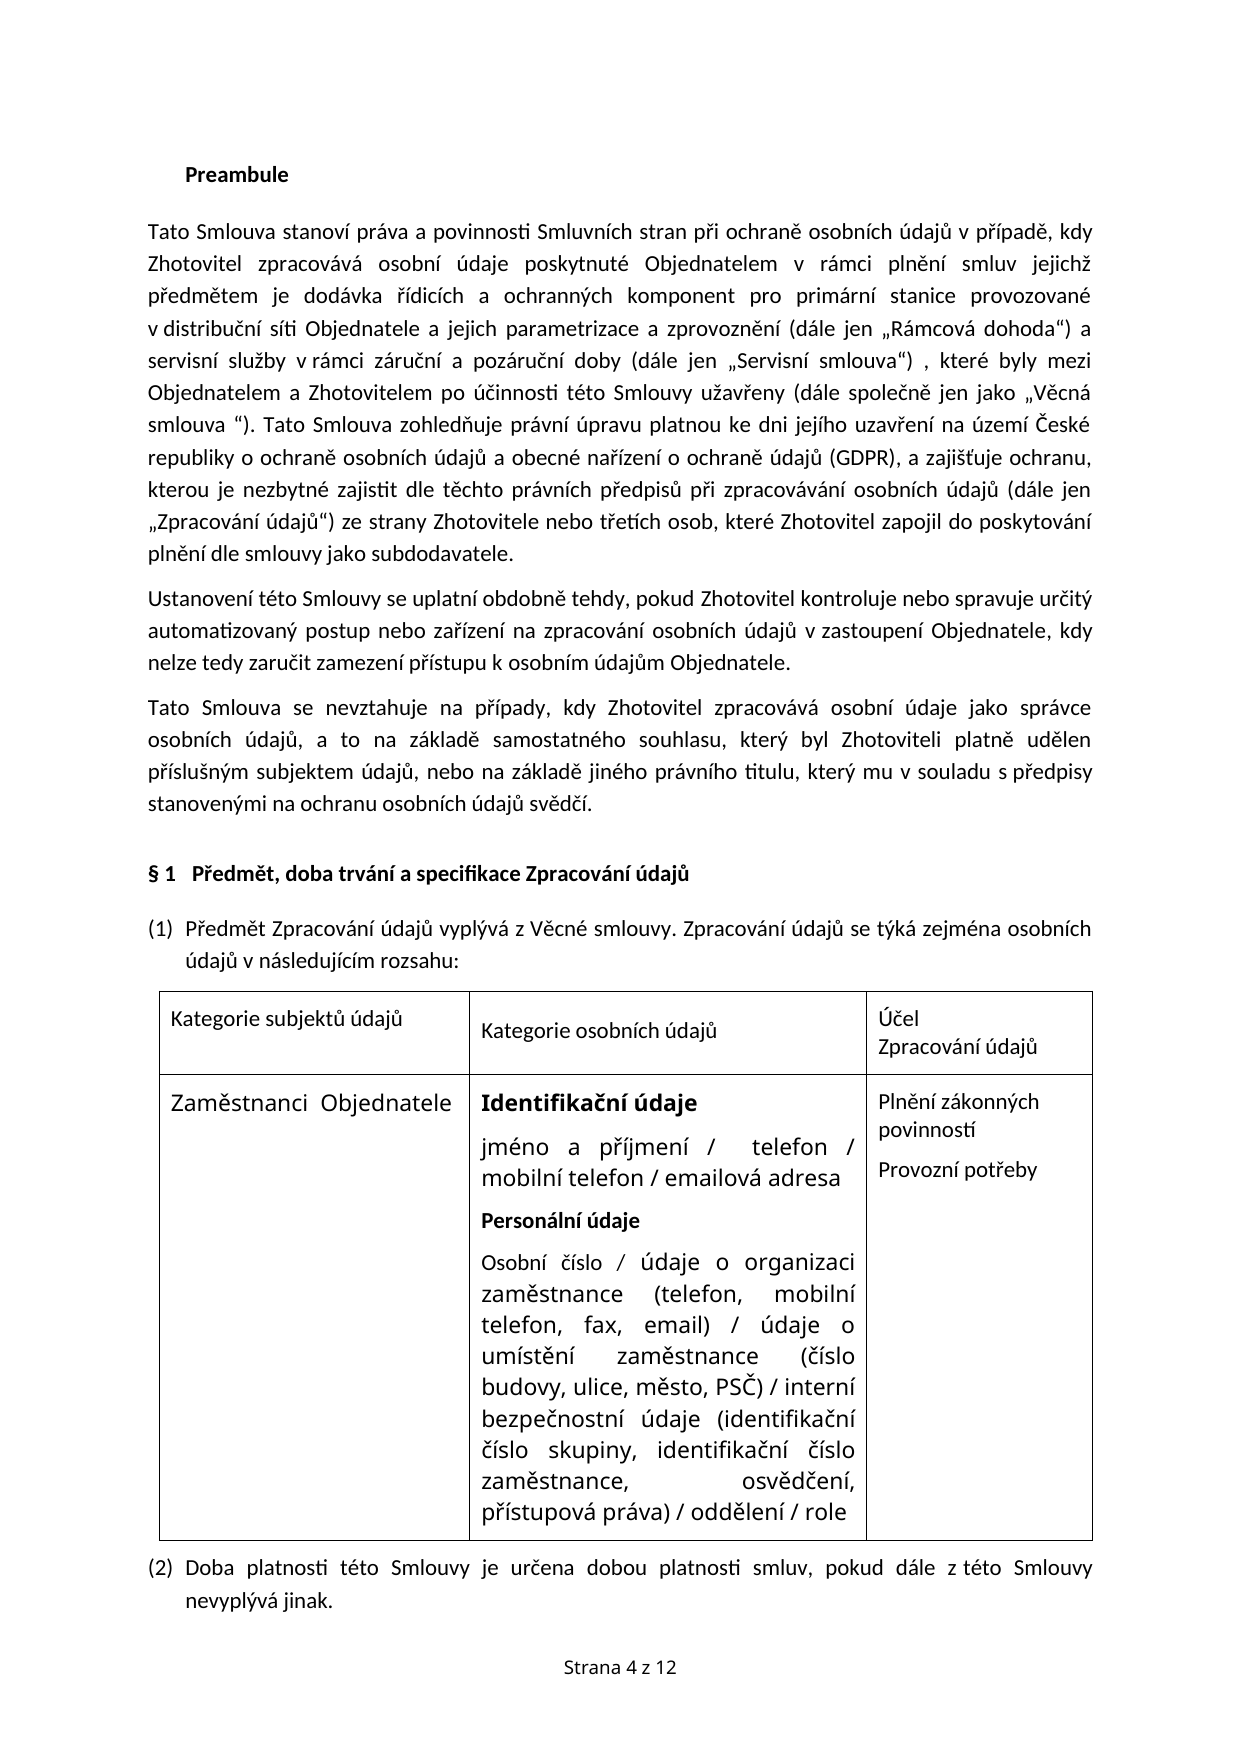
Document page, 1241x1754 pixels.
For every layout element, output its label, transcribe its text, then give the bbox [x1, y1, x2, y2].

text Předmět Zpracování údajů vyplývá z Věcné smlouvy. Zpracování údajů se týká zejména osobních údajů v následujícím rozsahu: [148, 914, 1093, 974]
text Předmět, doba trvání a specifikace Zpracování údajů [148, 859, 1093, 887]
list Ustanovení této Smlouvy se uplatní obdobně tehdy, pokud Zhotovitel kontroluje nebo spravuje určitý automatizovaný postup nebo zařízení na zpracování osobních údajů v zastoupení Objednatele, kdy nelze tedy zaručit zamezení přístupu k osobním údajům Objednatele. [148, 584, 1093, 676]
table_header Účel Zpracování údajů [867, 992, 1092, 1073]
text Doba platnosti této Smlouvy je určena dobou platnosti smluv, pokud dále z této Smlouvy nevyplývá jinak. [148, 1553, 1093, 1614]
list Tato Smlouva se nevztahuje na případy, kdy Zhotovitel zpracovává osobní údaje jako správce osobních údajů, a to na základě samostatného souhlasu, který byl Zhotoviteli platně udělen příslušným subjektem údajů, nebo na základě jiného právního titulu, který mu v souladu s předpisy stanovenými na ochranu osobních údajů svědčí. [148, 693, 1093, 817]
table_cell Identifikační údaje jméno a příjmení / telefon / mobilní telefon / emailová adresa Personální údaje Osobní číslo / údaje o organizaci zaměstnance (telefon, mobilní telefon, fax, email) / údaje o umístění zaměstnance (číslo budovy, ulice, město, PSČ) / interní bezpečnostní údaje (identifikační číslo skupiny, identifikační číslo zaměstnance, osvědčení, přístupová práva) / oddělení / role [470, 1075, 866, 1540]
list Preambule [185, 160, 1093, 188]
table_cell Zaměstnanci Objednatele [160, 1075, 469, 1540]
list Tato Smlouva stanoví práva a povinnosti Smluvních stran při ochraně osobních údajů v případě, kdy Zhotovitel zpracovává osobní údaje poskytnuté Objednatelem v rámci plnění smluv jejichž předmětem je dodávka řídicích a ochranných komponent pro primární stanice provozované v distribuční síti Objednatele a jejich parametrizace a zprovoznění (dále jen „Rámcová dohoda“) a servisní služby v rámci záruční a pozáruční doby (dále jen „Servisní smlouva“) , které byly mezi Objednatelem a Zhotovitelem po účinnosti této Smlouvy užavřeny (dále společně jen jako „Věcná smlouva “). Tato Smlouva zohledňuje právní úpravu platnou ke dni jejího uzavření na území České republiky o ochraně osobních údajů a obecné nařízení o ochraně údajů (GDPR), a zajišťuje ochranu, kterou je nezbytné zajistit dle těchto právních předpisů při zpracovávání osobních údajů (dále jen „Zpracování údajů“) ze strany Zhotovitele nebo třetích osob, které Zhotovitel zapojil do poskytování plnění dle smlouvy jako subdodavatele. [148, 217, 1093, 567]
table_header Kategorie subjektů údajů [160, 992, 469, 1073]
table_cell Plnění zákonných povinností Provozní potřeby [867, 1075, 1092, 1540]
table_header Kategorie osobních údajů [470, 992, 866, 1073]
